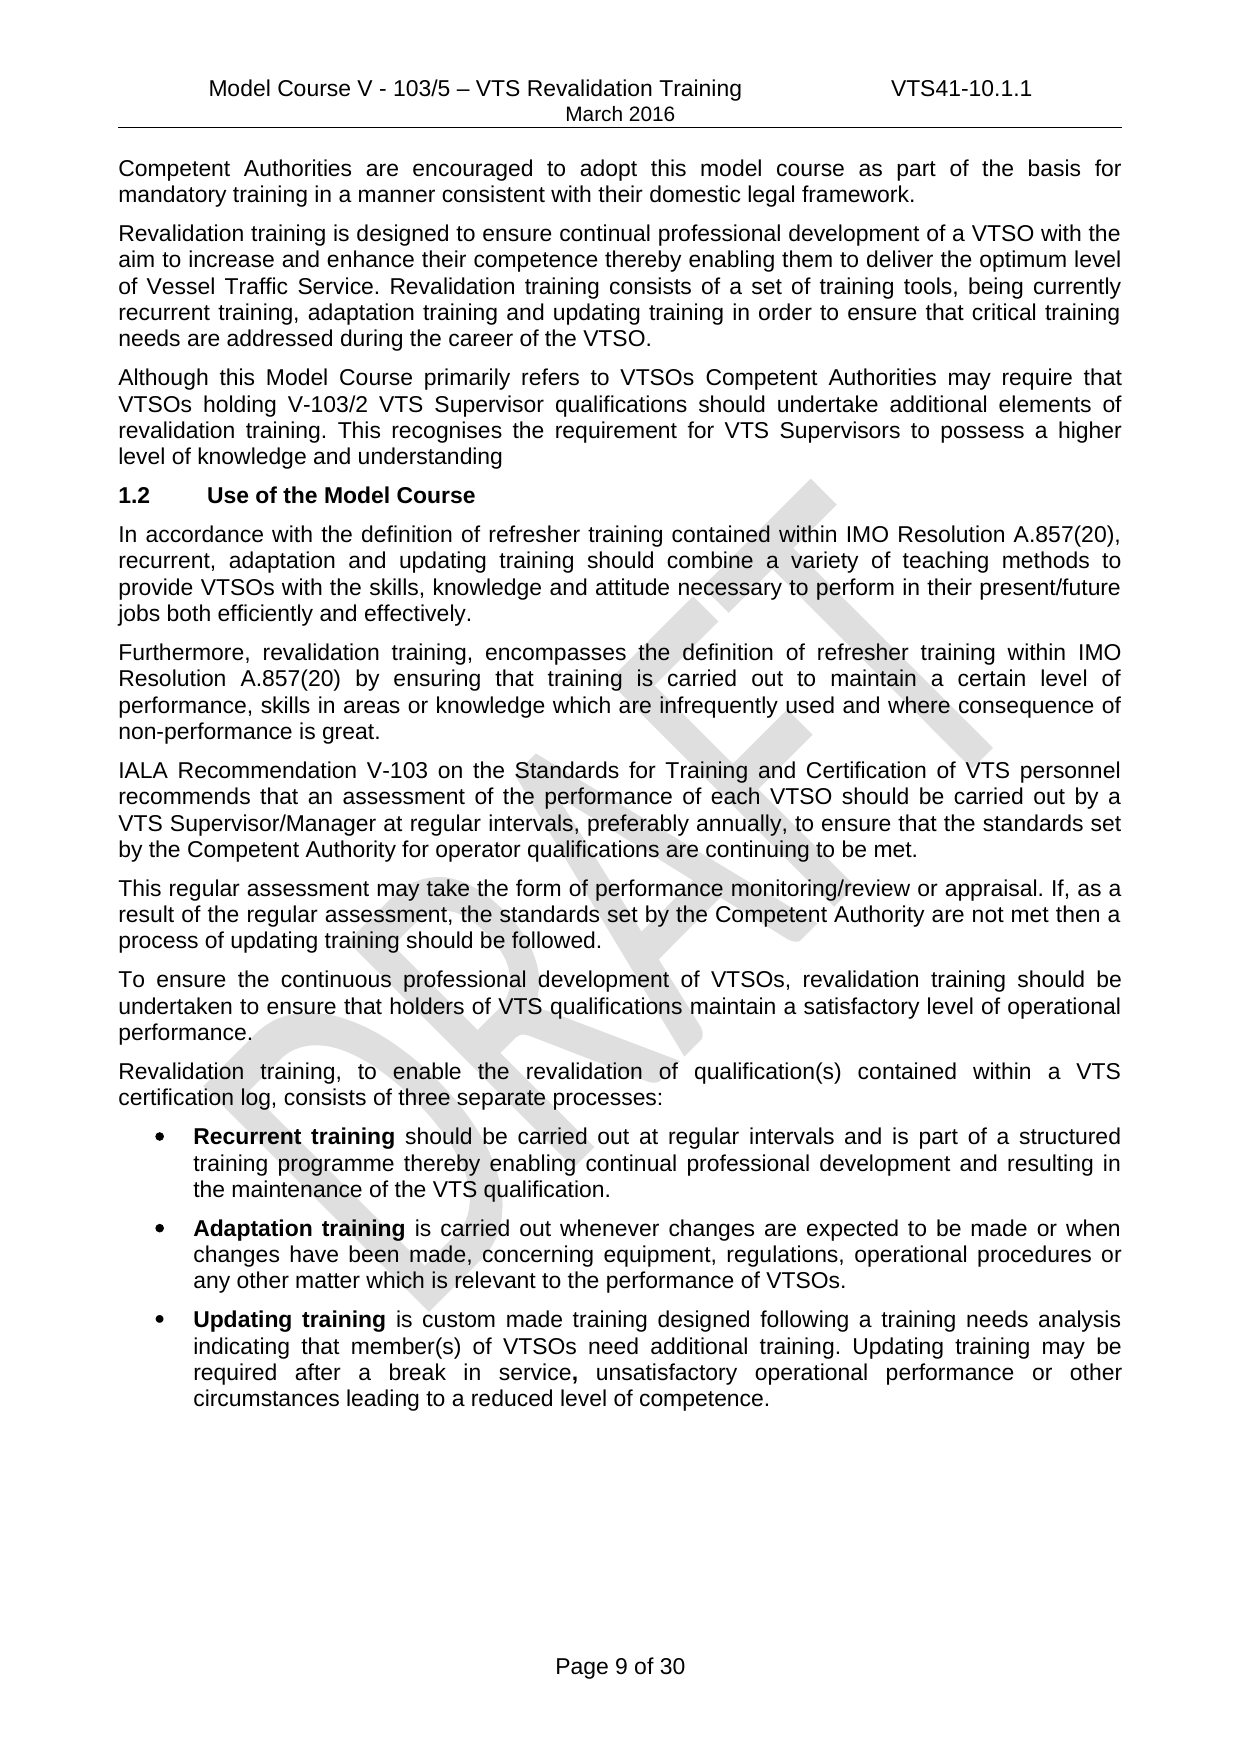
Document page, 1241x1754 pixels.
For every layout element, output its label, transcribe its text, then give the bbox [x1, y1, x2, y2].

text IALA Recommendation V-103 on the Standards for Training and Certification of VTS personnel recommends that an assessment of the performance of each VTSO should be carried out by a VTS Supervisor/Manager at regular intervals, preferably annually, to ensure that the standards set by the Competent Authority for operator qualifications are continuing to be met. [118, 757, 1122, 862]
text Furthermore, revalidation training, encompasses the definition of refresher training within IMO Resolution A.857(20) by ensuring that training is carried out to maintain a certain level of performance, skills in areas or knowledge which are infrequently used and where consequence of non-performance is great. [118, 639, 1122, 744]
text Revalidation training is designed to ensure continual professional development of a VTSO with the aim to increase and enhance their competence thereby enabling them to deliver the optimum level of Vessel Traffic Service. Revalidation training consists of a set of training tools, being currently recurrent training, adaptation training and updating training in order to ensure that critical training needs are addressed during the career of the VTSO. [118, 220, 1122, 352]
subtitle Use of the Model Course [118, 482, 1122, 508]
text To ensure the continuous professional development of VTSOs, revalidation training should be undertaken to ensure that holders of VTS qualifications maintain a satisfactory level of operational performance. [118, 966, 1122, 1045]
list Recurrent training should be carried out at regular intervals and is part of a structured training programme thereby enabling continual professional development and resulting in the maintenance of the VTS qualification. [156, 1123, 1122, 1202]
text In accordance with the definition of refresher training contained within IMO Resolution A.857(20), recurrent, adaptation and updating training should combine a variety of teaching methods to provide VTSOs with the skills, knowledge and attitude necessary to perform in their present/future jobs both efficiently and effectively. [118, 521, 1122, 626]
text Revalidation training, to enable the revalidation of qualification(s) contained within a VTS certification log, consists of three separate processes: [118, 1058, 1122, 1111]
list Updating training is custom made training designed following a training needs analysis indicating that member(s) of VTSOs need additional training. Updating training may be required after a break in service, unsatisfactory operational performance or other circumstances leading to a reduced level of competence. [156, 1306, 1122, 1412]
text Competent Authorities are encouraged to adopt this model course as part of the basis for mandatory training in a manner consistent with their domestic legal framework. [118, 155, 1122, 207]
list Adaptation training is carried out whenever changes are expected to be made or when changes have been made, concerning equipment, regulations, operational procedures or any other matter which is relevant to the performance of VTSOs. [156, 1215, 1122, 1294]
text This regular assessment may take the form of performance monitoring/review or appraisal. If, as a result of the regular assessment, the standards set by the Competent Authority are not met then a process of updating training should be followed. [118, 875, 1122, 954]
text Although this Model Course primarily refers to VTSOs Competent Authorities may require that VTSOs holding V-103/2 VTS Supervisor qualifications should undertake additional elements of revalidation training. This recognises the requirement for VTS Supervisors to possess a higher level of knowledge and understanding [118, 364, 1122, 470]
